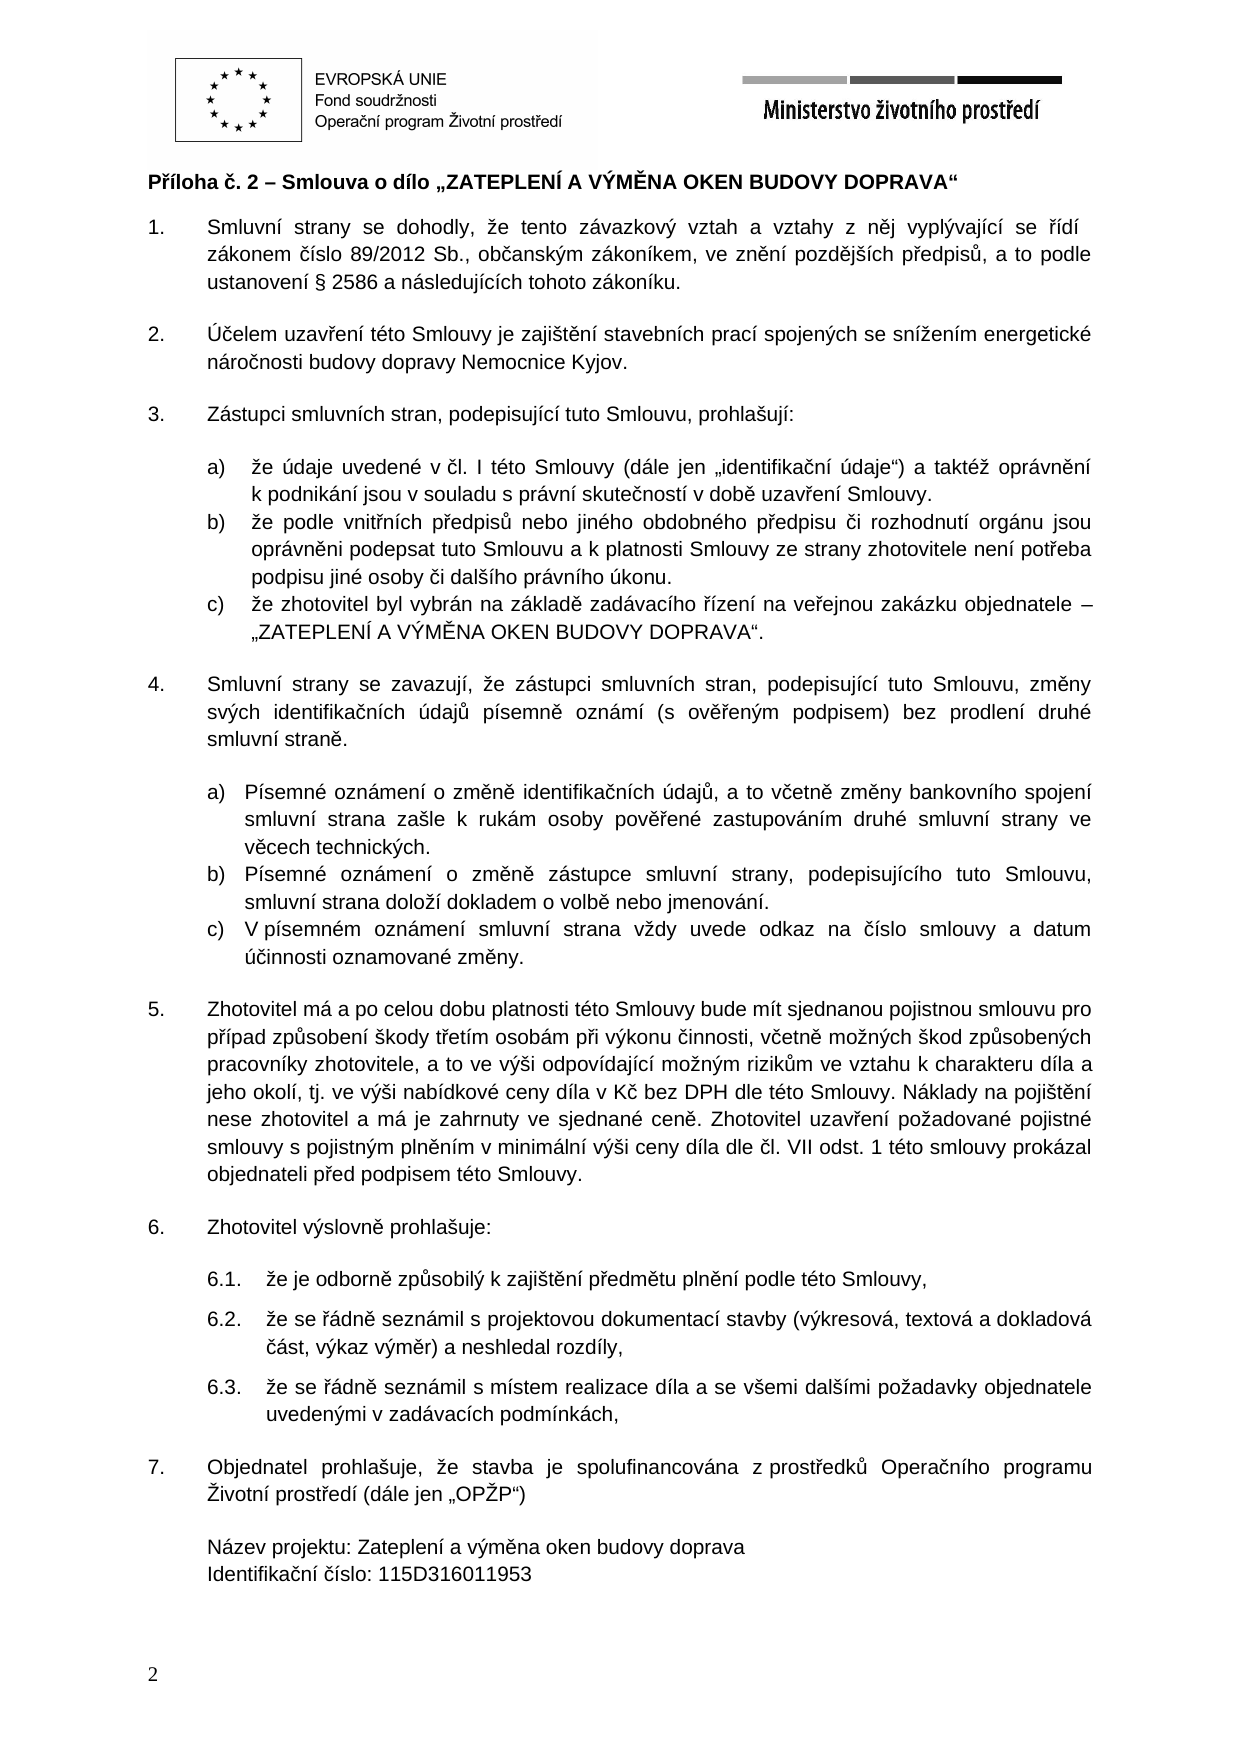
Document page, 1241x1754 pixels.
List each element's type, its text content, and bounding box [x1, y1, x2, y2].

list Písemné oznámení o změně zástupce smluvní strany, podepisujícího tuto Smlouvu, smluvní strana doloží dokladem o volbě nebo jmenování. [207, 862, 1093, 913]
list že se řádně seznámil s místem realizace díla a se všemi dalšími požadavky objednatele uvedenými v zadávacích podmínkách, [207, 1374, 1093, 1426]
text Název projektu: Zateplení a výměna oken budovy doprava [207, 1534, 1093, 1558]
list že je odborně způsobilý k zajištění předmětu plnění podle této Smlouvy, [207, 1267, 1093, 1291]
list že podle vnitřních předpisů nebo jiného obdobného předpisu či rozhodnutí orgánu jsou oprávněni podepsat tuto Smlouvu a k platnosti Smlouvy ze strany zhotovitele není potřeba podpisu jiné osoby či dalšího právního úkonu. [207, 509, 1093, 588]
list že se řádně seznámil s projektovou dokumentací stavby (výkresová, textová a dokladová část, výkaz výměr) a neshledal rozdíly, [207, 1307, 1093, 1358]
picture [147, 30, 598, 170]
list že zhotovitel byl vybrán na základě zadávacího řízení na veřejnou zakázku objednatele – „ZATEPLENÍ A VÝMĚNA OKEN BUDOVY DOPRAVA“. [207, 592, 1093, 643]
list Účelem uzavření této Smlouvy je zajištění stavebních prací spojených se snížením energetické náročnosti budovy dopravy Nemocnice Kyjov. [148, 322, 1093, 373]
list že údaje uvedené v čl. I této Smlouvy (dále jen „identifikační údaje“) a taktéž oprávnění k podnikání jsou v souladu s právní skutečností v době uzavření Smlouvy. [207, 454, 1093, 506]
list Písemné oznámení o změně identifikačních údajů, a to včetně změny bankovního spojení smluvní strana zašle k rukám osoby pověřené zastupováním druhé smluvní strany ve věcech technických. [207, 779, 1093, 858]
picture [711, 29, 1093, 170]
list V písemném oznámení smluvní strana vždy uvede odkaz na číslo smlouvy a datum účinnosti oznamované změny. [207, 917, 1093, 968]
list Zhotovitel má a po celou dobu platnosti této Smlouvy bude mít sjednanou pojistnou smlouvu pro případ způsobení škody třetím osobám při výkonu činnosti, včetně možných škod způsobených pracovníky zhotovitele, a to ve výši odpovídající možným rizikům ve vztahu k charakteru díla a jeho okolí, tj. ve výši nabídkové ceny díla v Kč bez DPH dle této Smlouvy. Náklady na pojištění nese zhotovitel a má je zahrnuty ve sjednané ceně. Zhotovitel uzavření požadované pojistné smlouvy s pojistným plněním v minimální výši ceny díla dle čl. VII odst. 1 této smlouvy prokázal objednateli před podpisem této Smlouvy. [148, 997, 1093, 1186]
list Smluvní strany se zavazují, že zástupci smluvních stran, podepisující tuto Smlouvu, změny svých identifikačních údajů písemně oznámí (s ověřeným podpisem) bez prodlení druhé smluvní straně. [148, 672, 1093, 751]
text Identifikační číslo: 115D316011953 [207, 1562, 1093, 1586]
list Smluvní strany se dohodly, že tento závazkový vztah a vztahy z něj vyplývající se řídí zákonem číslo 89/2012 Sb., občanským zákoníkem, ve znění pozdějších předpisů, a to podle ustanovení § 2586 a následujících tohoto zákoníku. [148, 214, 1093, 293]
list Objednatel prohlašuje, že stavba je spolufinancována z prostředků Operačního programu Životní prostředí (dále jen „OPŽP“) [148, 1454, 1093, 1506]
list Zástupci smluvních stran, podepisující tuto Smlouvu, prohlašují: [148, 402, 1093, 426]
list Zhotovitel výslovně prohlašuje: [148, 1214, 1093, 1238]
